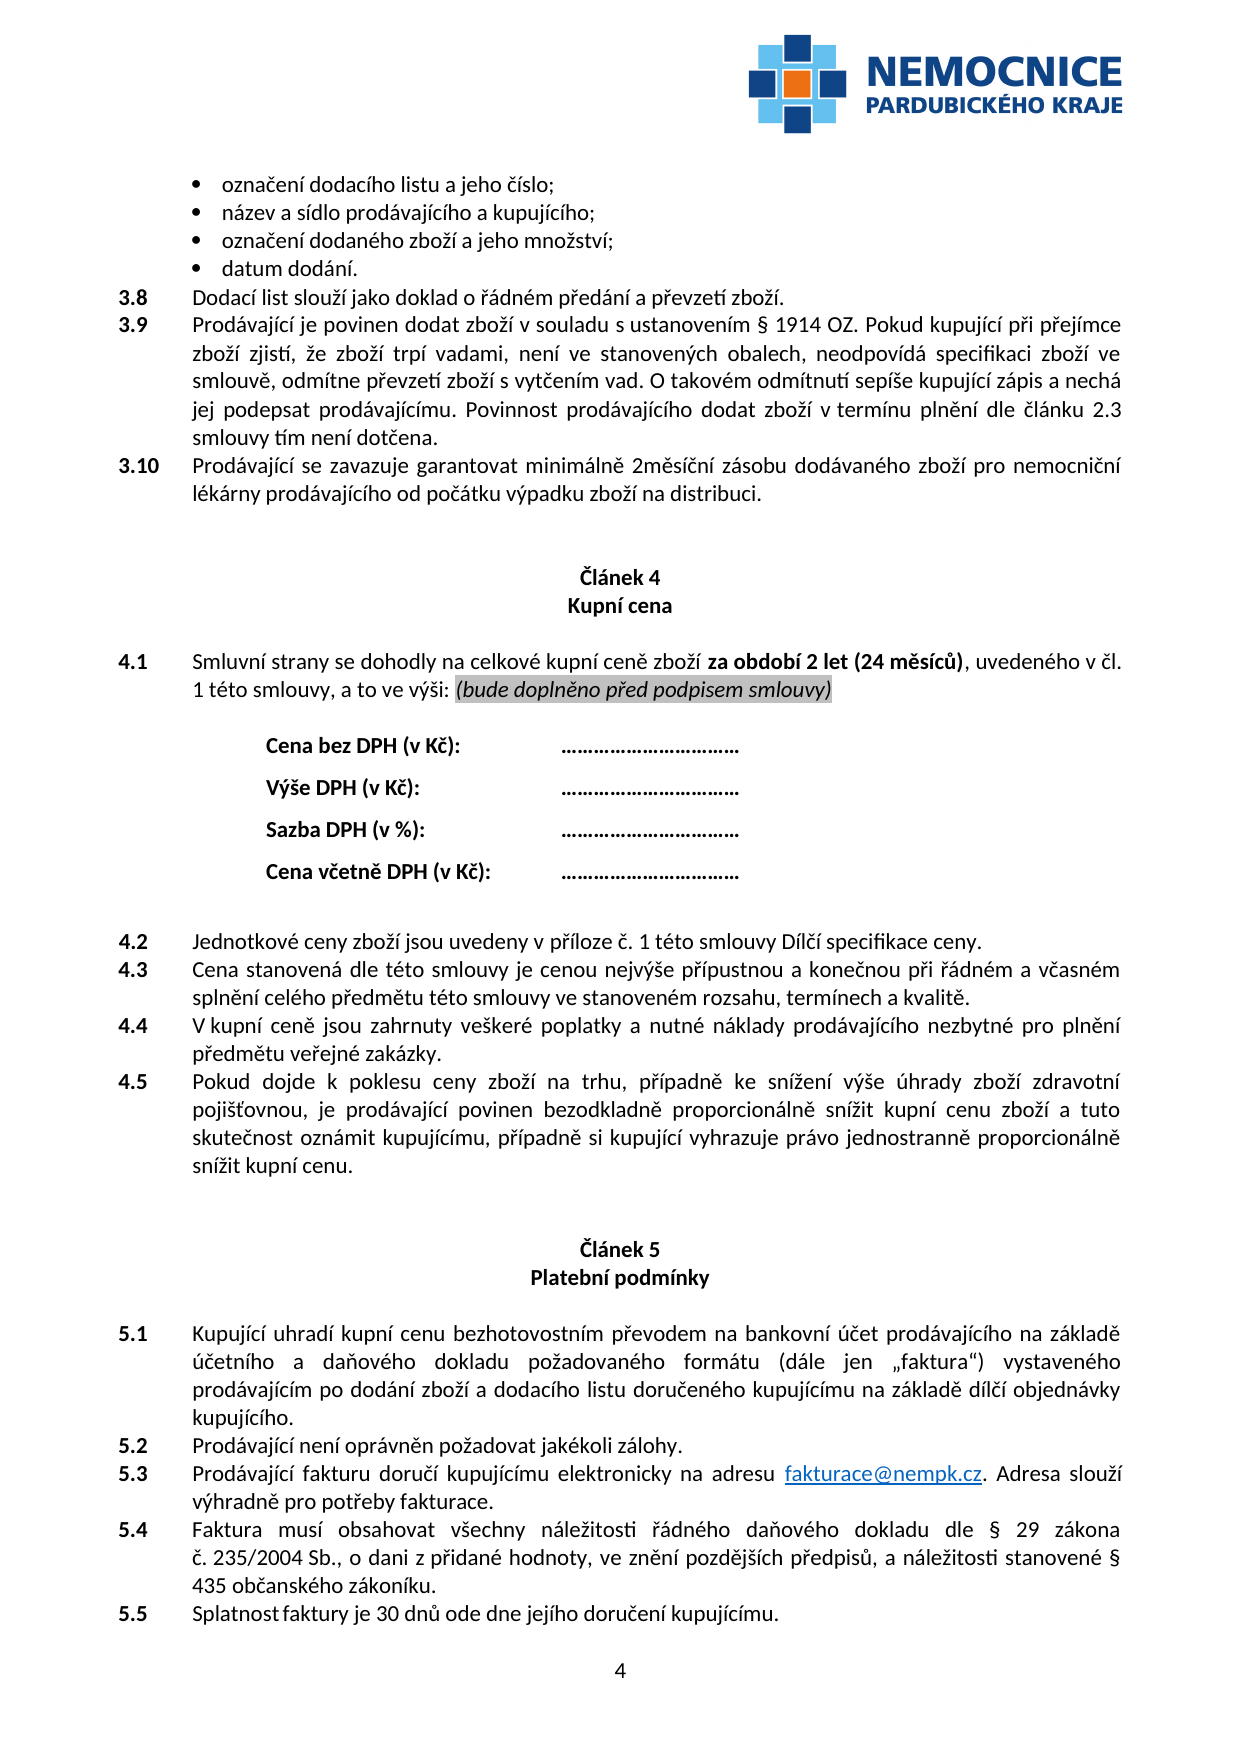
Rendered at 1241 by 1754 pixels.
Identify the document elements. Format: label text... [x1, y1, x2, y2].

text 4.3 Cena stanovená dle této smlouvy je cenou nejvýše přípustnou a konečnou při řádném a včasném splnění celého předmětu této smlouvy ve stanoveném rozsahu, termínech a kvalitě. [118, 955, 1122, 1011]
text Platební podmínky [118, 1263, 1122, 1291]
text Článek 5 [118, 1235, 1122, 1263]
text Kupní cena [118, 591, 1122, 619]
text 5.3 Prodávající fakturu doručí kupujícímu elektronicky na adresu fakturace@nempk.cz. Adresa slouží výhradně pro potřeby fakturace. [118, 1459, 1122, 1515]
text 5.5 Splatnost faktury je 30 dnů ode dne jejího doručení kupujícímu. [118, 1599, 1122, 1627]
picture [747, 33, 1123, 135]
text 4.1 Smluvní strany se dohodly na celkové kupní ceně zboží za období 2 let (24 měsíců), uvedeného v čl. 1 této smlouvy, a to ve výši: (bude doplněno před podpisem smlouvy) [118, 647, 1122, 703]
list datum dodání. [192, 254, 1122, 283]
text 4.2 Jednotkové ceny zboží jsou uvedeny v příloze č. 1 této smlouvy Dílčí specifikace ceny. [118, 927, 1122, 955]
list název a sídlo prodávajícího a kupujícího; [192, 198, 1122, 227]
text 3.8 Dodací list slouží jako doklad o řádném předání a převzetí zboží. [118, 283, 1122, 311]
text 5.1 Kupující uhradí kupní cenu bezhotovostním převodem na bankovní účet prodávajícího na základě účetního a daňového dokladu požadovaného formátu (dále jen „faktura“) vystaveného prodávajícím po dodání zboží a dodacího listu doručeného kupujícímu na základě dílčí objednávky kupujícího. [118, 1319, 1122, 1431]
text Cena včetně DPH (v Kč): …………………………… [118, 857, 1122, 885]
list označení dodaného zboží a jeho množství; [192, 227, 1122, 254]
text 3.9 Prodávající je povinen dodat zboží v souladu s ustanovením § 1914 OZ. Pokud kupující při přejímce zboží zjistí, že zboží trpí vadami, není ve stanovených obalech, neodpovídá specifikaci zboží ve smlouvě, odmítne převzetí zboží s vytčením vad. O takovém odmítnutí sepíše kupující zápis a nechá jej podepsat prodávajícímu. Povinnost prodávajícího dodat zboží v termínu plnění dle článku 2.3 smlouvy tím není dotčena. [118, 311, 1122, 451]
text Článek 4 [118, 563, 1122, 591]
text Cena bez DPH (v Kč): …………………………… [118, 731, 1122, 759]
text 4.4 V kupní ceně jsou zahrnuty veškeré poplatky a nutné náklady prodávajícího nezbytné pro plnění předmětu veřejné zakázky. [118, 1011, 1122, 1067]
text 3.10 Prodávající se zavazuje garantovat minimálně 2měsíční zásobu dodávaného zboží pro nemocniční lékárny prodávajícího od počátku výpadku zboží na distribuci. [118, 451, 1122, 507]
text Sazba DPH (v %): …………………………… [118, 815, 1122, 843]
text 5.2 Prodávající není oprávněn požadovat jakékoli zálohy. [118, 1431, 1122, 1459]
text 4.5 Pokud dojde k poklesu ceny zboží na trhu, případně ke snížení výše úhrady zboží zdravotní pojišťovnou, je prodávající povinen bezodkladně proporcionálně snížit kupní cenu zboží a tuto skutečnost oznámit kupujícímu, případně si kupující vyhrazuje právo jednostranně proporcionálně snížit kupní cenu. [118, 1067, 1122, 1179]
text Výše DPH (v Kč): …………………………… [118, 773, 1122, 801]
list označení dodacího listu a jeho číslo; [192, 171, 1122, 198]
text 5.4 Faktura musí obsahovat všechny náležitosti řádného daňového dokladu dle § 29 zákona č. 235/2004 Sb., o dani z přidané hodnoty, ve znění pozdějších předpisů, a náležitosti stanovené § 435 občanského zákoníku. [118, 1515, 1122, 1599]
